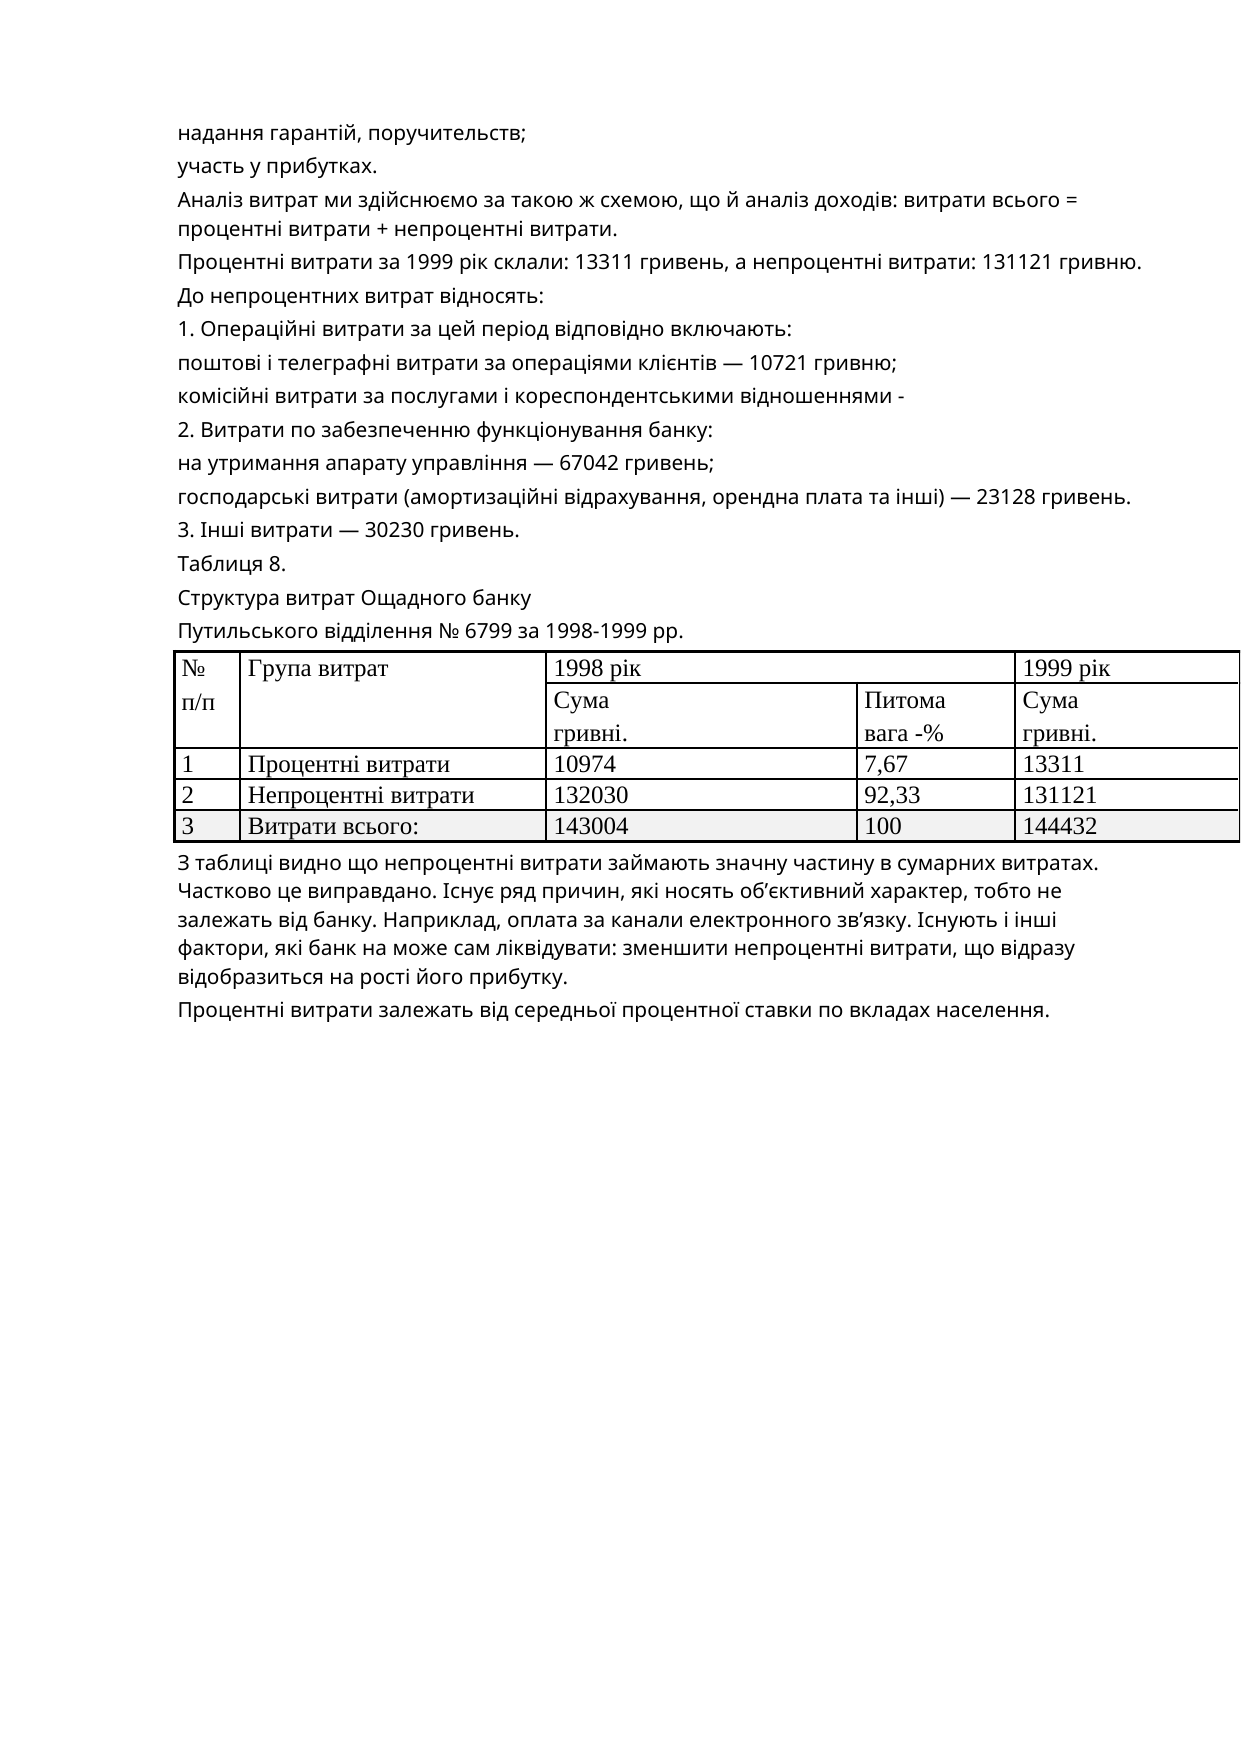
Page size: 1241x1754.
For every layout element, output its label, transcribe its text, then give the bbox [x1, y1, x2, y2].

text 3. Інші витрати — 30230 гривень. [177, 516, 1152, 544]
table_cell 132030 [547, 780, 856, 809]
text на утримання апарату управління — 67042 гривень; [177, 448, 1152, 477]
table_cell 92,33 [858, 780, 1014, 809]
text поштові і телеграфні витрати за операціями клієнтів — 10721 гривню; [177, 348, 1152, 376]
table_header Група витрат [241, 653, 545, 747]
table_header 1999 рік [1016, 653, 1239, 682]
text З таблиці видно що непроцентні витрати займають значну частину в сумарних витратах. Частково це виправдано. Існує ряд причин, які носять об’єктивний характер, тобто не залежать від банку. Наприклад, оплата за канали електронного зв’язку. Існують і інші фактори, які банк на може сам ліквідувати: зменшити непроцентні витрати, що відразу відобразиться на рості його прибутку. [177, 848, 1152, 990]
table_cell 1 [176, 749, 239, 778]
text участь у прибутках. [177, 152, 1152, 180]
text Процентні витрати залежать від середньої процентної ставки по вкладах населення. [177, 995, 1152, 1024]
text Аналіз витрат ми здійснюємо за такою ж схемою, що й аналіз доходів: витрати всього = процентні витрати + непроцентні витрати. [177, 185, 1152, 242]
table_cell Сума гривні. [1016, 682, 1239, 747]
text 2. Витрати по забезпеченню функціонування банку: [177, 415, 1152, 443]
text господарські витрати (амортизаційні відрахування, орендна плата та інші) — 23128 гривень. [177, 482, 1152, 510]
table_cell Питома вага -% [858, 684, 1014, 747]
text Процентні витрати за 1999 рік склали: 13311 гривень, а непроцентні витрати: 131121 гривню. [177, 247, 1152, 276]
table_header № п/п [176, 653, 239, 747]
table_cell 7,67 [858, 749, 1014, 778]
table_cell 143004 [547, 811, 856, 840]
text Путильського відділення № 6799 за 1998-1999 рр. [177, 616, 1152, 644]
table_cell 2 [176, 780, 239, 809]
table_header 1998 рік [547, 653, 1014, 682]
table_cell Витрати всього: [241, 811, 545, 840]
table_cell 13311 [1016, 747, 1239, 778]
text Таблиця 8. [177, 549, 1152, 577]
table_cell 100 [858, 811, 1014, 840]
table_cell 10974 [547, 749, 856, 778]
table_cell 3 [176, 811, 239, 840]
table_cell 144432 [1016, 809, 1239, 840]
text 1. Операційні витрати за цей період відповідно включають: [177, 314, 1152, 343]
table_cell 131121 [1016, 778, 1239, 809]
table_cell Сума гривні. [547, 684, 856, 747]
table_cell Процентні витрати [241, 749, 545, 778]
text До непроцентних витрат відносять: [177, 281, 1152, 309]
text комісійні витрати за послугами і кореспондентськими відношеннями - [177, 381, 1152, 410]
text Структура витрат Ощадного банку [177, 583, 1152, 611]
table_cell Непроцентні витрати [241, 780, 545, 809]
text надання гарантій, поручительств; [177, 118, 1152, 147]
